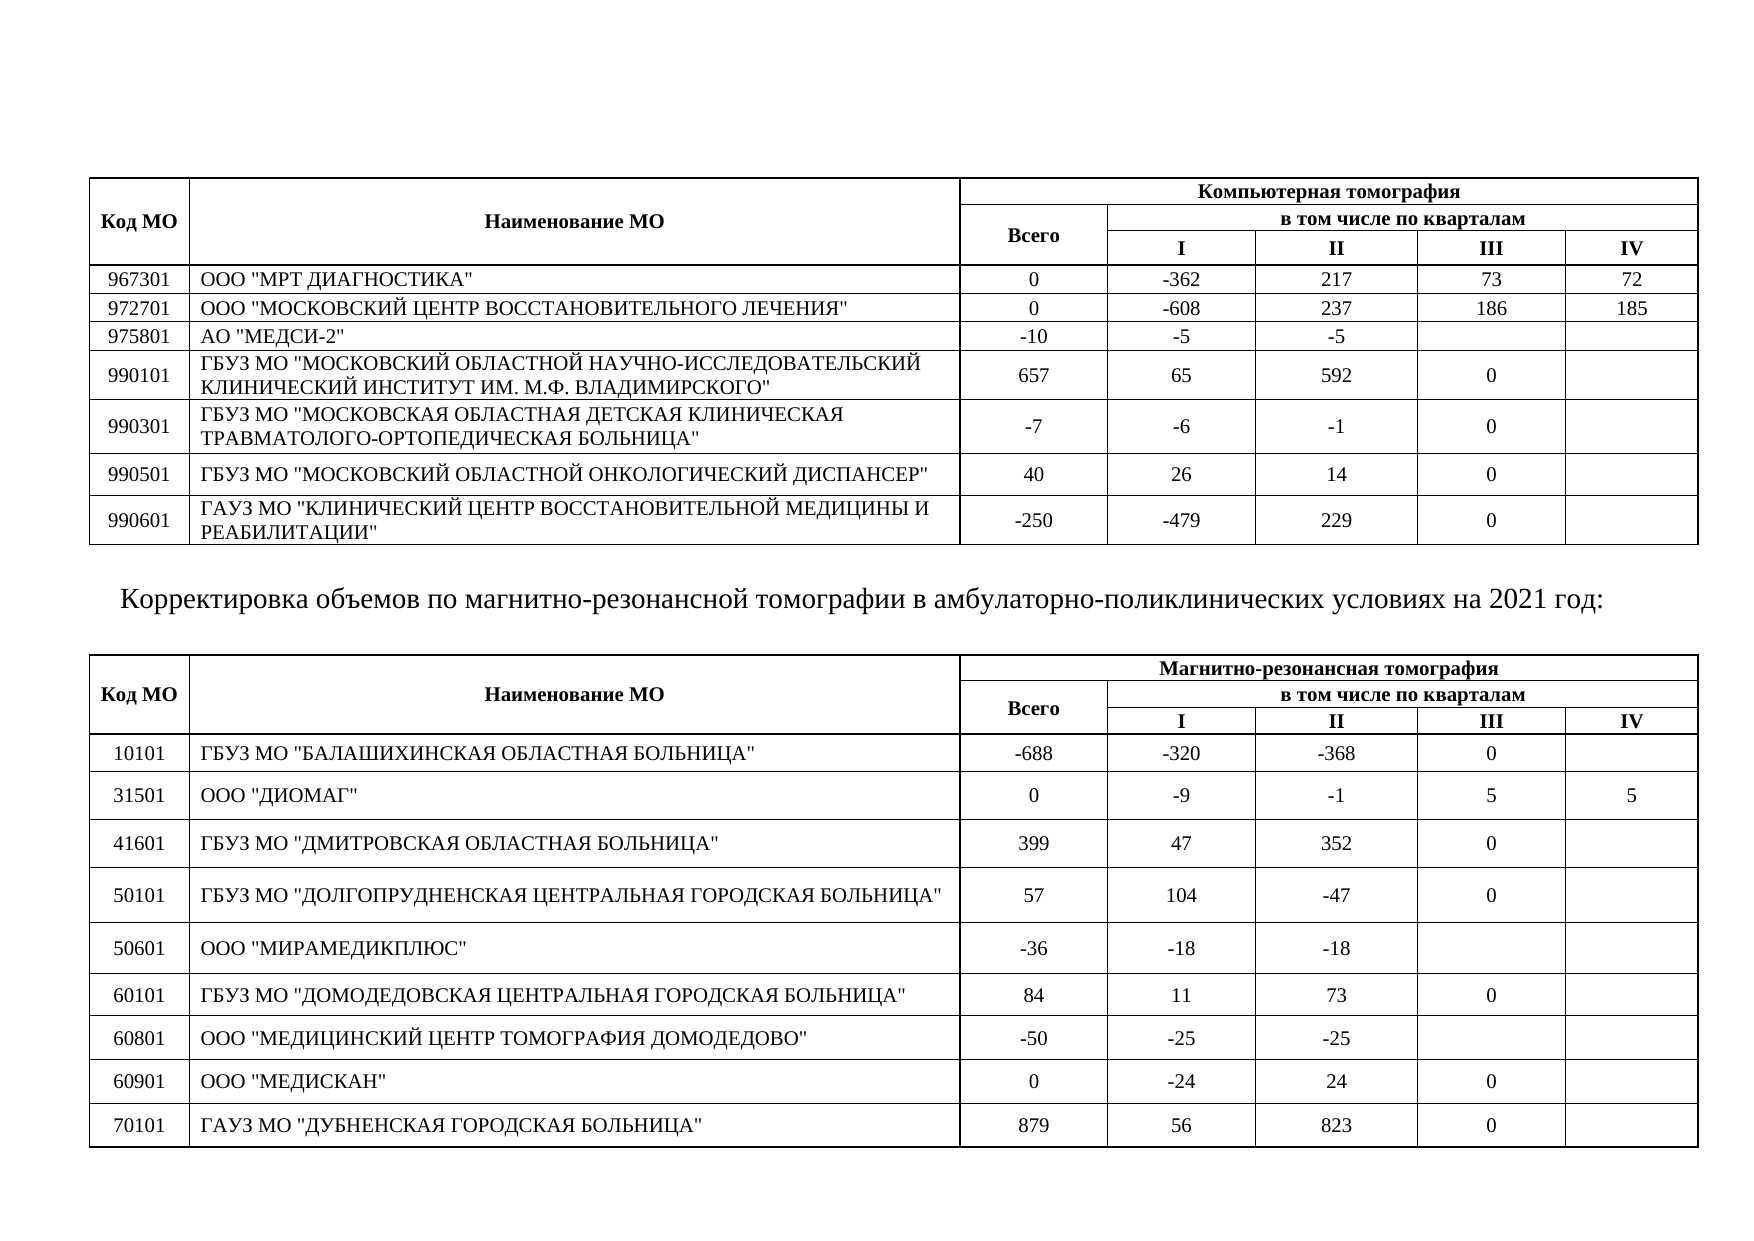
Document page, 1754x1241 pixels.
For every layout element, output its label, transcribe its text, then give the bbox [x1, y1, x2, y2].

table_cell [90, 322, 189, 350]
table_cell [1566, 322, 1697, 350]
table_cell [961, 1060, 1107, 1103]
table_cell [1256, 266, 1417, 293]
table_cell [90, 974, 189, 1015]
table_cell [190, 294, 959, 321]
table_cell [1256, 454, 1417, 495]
text Корректировка объемов по магнитно-резонансной томографии в амбулаторно-поликлинических условиях на 2021 год: [89, 581, 1636, 615]
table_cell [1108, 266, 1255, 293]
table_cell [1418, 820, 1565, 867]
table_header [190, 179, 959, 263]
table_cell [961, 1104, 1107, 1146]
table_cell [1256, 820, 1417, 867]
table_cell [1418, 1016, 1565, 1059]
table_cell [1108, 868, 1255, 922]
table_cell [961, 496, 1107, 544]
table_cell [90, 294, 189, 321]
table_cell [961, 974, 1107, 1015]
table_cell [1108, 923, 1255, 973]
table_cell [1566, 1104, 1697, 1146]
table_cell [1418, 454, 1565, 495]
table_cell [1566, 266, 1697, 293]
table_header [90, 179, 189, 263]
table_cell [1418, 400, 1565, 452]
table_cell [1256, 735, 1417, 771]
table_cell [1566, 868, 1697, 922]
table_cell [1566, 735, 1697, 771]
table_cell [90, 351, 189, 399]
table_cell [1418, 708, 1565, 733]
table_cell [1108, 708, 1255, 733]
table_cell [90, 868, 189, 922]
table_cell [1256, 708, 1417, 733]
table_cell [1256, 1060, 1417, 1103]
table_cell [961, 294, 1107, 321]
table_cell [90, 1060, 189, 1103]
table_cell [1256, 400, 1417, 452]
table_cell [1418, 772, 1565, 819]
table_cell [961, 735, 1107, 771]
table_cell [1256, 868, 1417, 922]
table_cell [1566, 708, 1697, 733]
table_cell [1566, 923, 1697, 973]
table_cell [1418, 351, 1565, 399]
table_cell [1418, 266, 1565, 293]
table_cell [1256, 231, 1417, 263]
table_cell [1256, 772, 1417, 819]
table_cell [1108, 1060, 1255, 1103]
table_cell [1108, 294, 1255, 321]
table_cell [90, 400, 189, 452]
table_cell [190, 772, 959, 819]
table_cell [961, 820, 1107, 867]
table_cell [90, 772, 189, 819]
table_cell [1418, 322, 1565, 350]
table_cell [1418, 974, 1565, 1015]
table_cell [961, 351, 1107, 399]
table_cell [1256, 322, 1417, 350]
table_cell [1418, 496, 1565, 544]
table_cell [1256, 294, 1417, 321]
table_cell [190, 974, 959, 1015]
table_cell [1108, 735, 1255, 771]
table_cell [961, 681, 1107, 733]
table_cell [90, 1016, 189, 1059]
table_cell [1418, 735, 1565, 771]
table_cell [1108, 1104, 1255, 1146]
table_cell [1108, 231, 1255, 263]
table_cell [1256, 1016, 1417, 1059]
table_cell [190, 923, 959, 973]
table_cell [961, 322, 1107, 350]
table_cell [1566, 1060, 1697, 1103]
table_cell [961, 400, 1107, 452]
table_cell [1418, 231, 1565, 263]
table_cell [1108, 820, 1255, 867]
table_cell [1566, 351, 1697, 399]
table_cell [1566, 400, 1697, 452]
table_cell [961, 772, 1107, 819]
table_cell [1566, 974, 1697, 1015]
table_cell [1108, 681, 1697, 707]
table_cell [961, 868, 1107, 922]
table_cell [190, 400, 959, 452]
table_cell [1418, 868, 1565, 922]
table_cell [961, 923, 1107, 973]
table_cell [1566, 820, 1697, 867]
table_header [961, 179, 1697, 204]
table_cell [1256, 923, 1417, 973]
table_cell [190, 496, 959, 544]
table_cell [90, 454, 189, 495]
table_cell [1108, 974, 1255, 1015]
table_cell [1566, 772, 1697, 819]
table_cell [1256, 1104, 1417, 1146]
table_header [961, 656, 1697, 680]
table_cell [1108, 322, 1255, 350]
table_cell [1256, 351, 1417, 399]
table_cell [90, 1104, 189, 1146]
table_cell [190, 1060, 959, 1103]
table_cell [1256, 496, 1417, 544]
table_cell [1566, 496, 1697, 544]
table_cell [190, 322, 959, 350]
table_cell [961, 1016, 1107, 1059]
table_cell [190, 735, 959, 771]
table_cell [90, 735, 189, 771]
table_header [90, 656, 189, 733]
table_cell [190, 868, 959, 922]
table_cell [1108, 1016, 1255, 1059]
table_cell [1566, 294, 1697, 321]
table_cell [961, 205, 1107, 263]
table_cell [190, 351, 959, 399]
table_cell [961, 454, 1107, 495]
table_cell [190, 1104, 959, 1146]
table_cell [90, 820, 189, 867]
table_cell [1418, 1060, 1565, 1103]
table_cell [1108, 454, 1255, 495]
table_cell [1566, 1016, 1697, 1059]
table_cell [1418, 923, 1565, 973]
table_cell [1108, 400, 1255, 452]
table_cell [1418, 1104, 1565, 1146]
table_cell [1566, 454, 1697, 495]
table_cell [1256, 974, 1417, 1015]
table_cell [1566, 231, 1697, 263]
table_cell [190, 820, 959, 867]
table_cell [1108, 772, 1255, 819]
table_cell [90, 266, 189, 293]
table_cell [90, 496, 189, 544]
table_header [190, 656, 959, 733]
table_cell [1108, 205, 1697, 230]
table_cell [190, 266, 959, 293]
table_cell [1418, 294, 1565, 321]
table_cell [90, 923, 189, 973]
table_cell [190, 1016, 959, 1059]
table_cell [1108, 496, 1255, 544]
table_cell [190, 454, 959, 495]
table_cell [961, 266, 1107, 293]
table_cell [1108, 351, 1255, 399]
